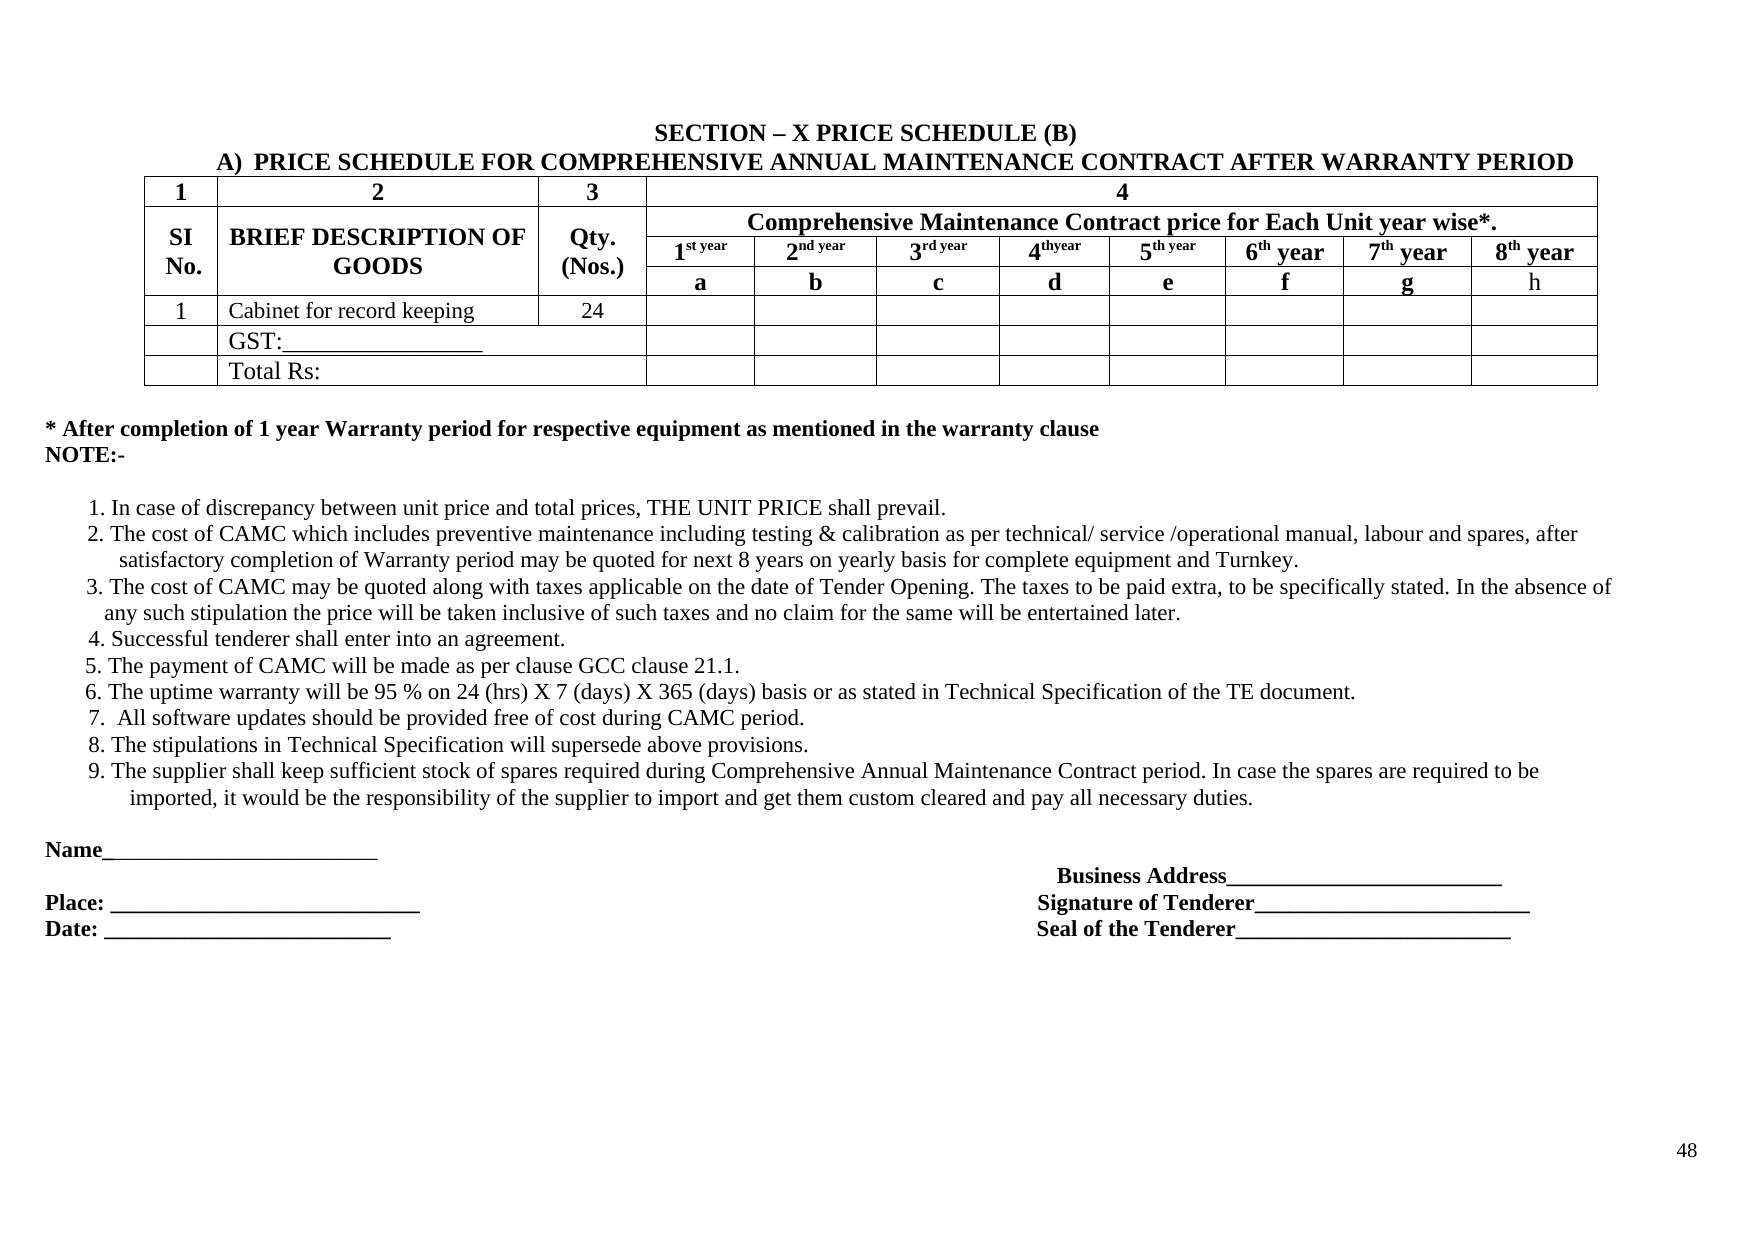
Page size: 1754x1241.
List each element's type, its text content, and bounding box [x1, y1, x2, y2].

list 2. The cost of CAMC which includes preventive maintenance including testing & calibration as per technical/ service /operational manual, labour and spares, after satisfactory completion of Warranty period may be quoted for next 8 years on yearly basis for complete equipment and Turnkey. [81, 520, 1614, 573]
table_header 4 [647, 177, 1597, 206]
table_cell c [877, 267, 999, 295]
table_cell 1st year [647, 237, 754, 266]
table_cell 6th year [1226, 237, 1343, 266]
table_cell [1472, 326, 1597, 355]
table_cell Comprehensive Maintenance Contract price for Each Unit year wise*. [647, 207, 1597, 236]
table_cell [1000, 356, 1109, 385]
table_cell [145, 356, 217, 385]
table_cell 2nd year [755, 237, 876, 266]
list Date: _________________________ Seal of the Tenderer________________________ [45, 915, 1697, 942]
table_cell 5th year [1110, 237, 1225, 266]
table_cell [877, 326, 999, 355]
text * After completion of 1 year Warranty period for respective equipment as mentioned in the warranty clause [45, 414, 1697, 441]
table_cell [1000, 296, 1109, 325]
table_cell [877, 356, 999, 385]
table_cell [1472, 296, 1597, 325]
table_cell 7th year [1344, 237, 1471, 266]
table_cell BRIEF DESCRIPTION OF GOODS [218, 207, 538, 295]
table_cell b [755, 267, 876, 295]
table_cell 3rd year [877, 237, 999, 266]
list 8. The stipulations in Technical Specification will supersede above provisions. [82, 731, 1697, 757]
table_cell [1226, 356, 1343, 385]
list 7. All software updates should be provided free of cost during CAMC period. [82, 704, 1697, 731]
table_cell e [1110, 267, 1225, 295]
table_cell Total Rs: [218, 356, 646, 385]
table_cell [1472, 356, 1597, 385]
table_cell f [1226, 267, 1343, 295]
table_cell [647, 326, 754, 355]
list 4. Successful tenderer shall enter into an agreement. [82, 625, 1697, 652]
table_cell [647, 356, 754, 385]
table_cell Cabinet for record keeping [218, 296, 538, 325]
table_cell [755, 356, 876, 385]
table_cell [1110, 296, 1225, 325]
table_cell 1 [145, 296, 217, 325]
table_cell GST:________________ [218, 326, 646, 355]
table_cell [1000, 326, 1109, 355]
table_cell Qty. (Nos.) [539, 207, 646, 295]
table_cell [1344, 326, 1471, 355]
table_header 2 [218, 177, 538, 206]
list 1. In case of discrepancy between unit price and total prices, THE UNIT PRICE shall prevail. [82, 494, 1697, 520]
list 6. The uptime warranty will be 95 % on 24 (hrs) X 7 (days) X 365 (days) basis or as stated in Technical Specification of the TE document. [45, 678, 1614, 704]
table_cell [1226, 326, 1343, 355]
text NOTE:- [45, 441, 1697, 467]
table_cell [647, 296, 754, 325]
table_cell d [1000, 267, 1109, 295]
table_cell [755, 326, 876, 355]
list 9. The supplier shall keep sufficient stock of spares required during Comprehensive Annual Maintenance Contract period. In case the spares are required to be imported, it would be the responsibility of the supplier to import and get them custom cleared and pay all necessary duties. [82, 757, 1614, 810]
table_cell [1110, 356, 1225, 385]
list Business Address________________________ [45, 863, 1697, 889]
list Place: ___________________________ Signature of Tenderer________________________ [45, 889, 1697, 915]
subtitle PRICE SCHEDULE FOR COMPREHENSIVE ANNUAL MAINTENANCE CONTRACT AFTER WARRANTY PERIOD [82, 147, 1708, 176]
table_cell h [1472, 267, 1597, 295]
table_cell 4thyear [1000, 237, 1109, 266]
table_cell [877, 296, 999, 325]
table_cell a [647, 267, 754, 295]
text Name________________________ [45, 836, 1697, 863]
table_header 1 [145, 177, 217, 206]
table_cell SI No. [145, 207, 217, 295]
table_header 3 [539, 177, 646, 206]
table_cell [1226, 296, 1343, 325]
table_cell 8th year [1472, 237, 1597, 266]
table_cell [145, 326, 217, 355]
table_cell [755, 296, 876, 325]
table_cell 24 [539, 296, 646, 325]
table_cell g [1344, 267, 1471, 295]
table_cell [1344, 356, 1471, 385]
subtitle SECTION – X PRICE SCHEDULE (B) [34, 118, 1697, 147]
table_cell [1344, 296, 1471, 325]
list 5. The payment of CAMC will be made as per clause GCC clause 21.1. [45, 652, 1614, 678]
table_cell [1110, 326, 1225, 355]
list 3. The cost of CAMC may be quoted along with taxes applicable on the date of Tender Opening. The taxes to be paid extra, to be specifically stated. In the absence of any such stipulation the price will be taken inclusive of such taxes and no claim for the same will be entertained later. [74, 573, 1614, 625]
